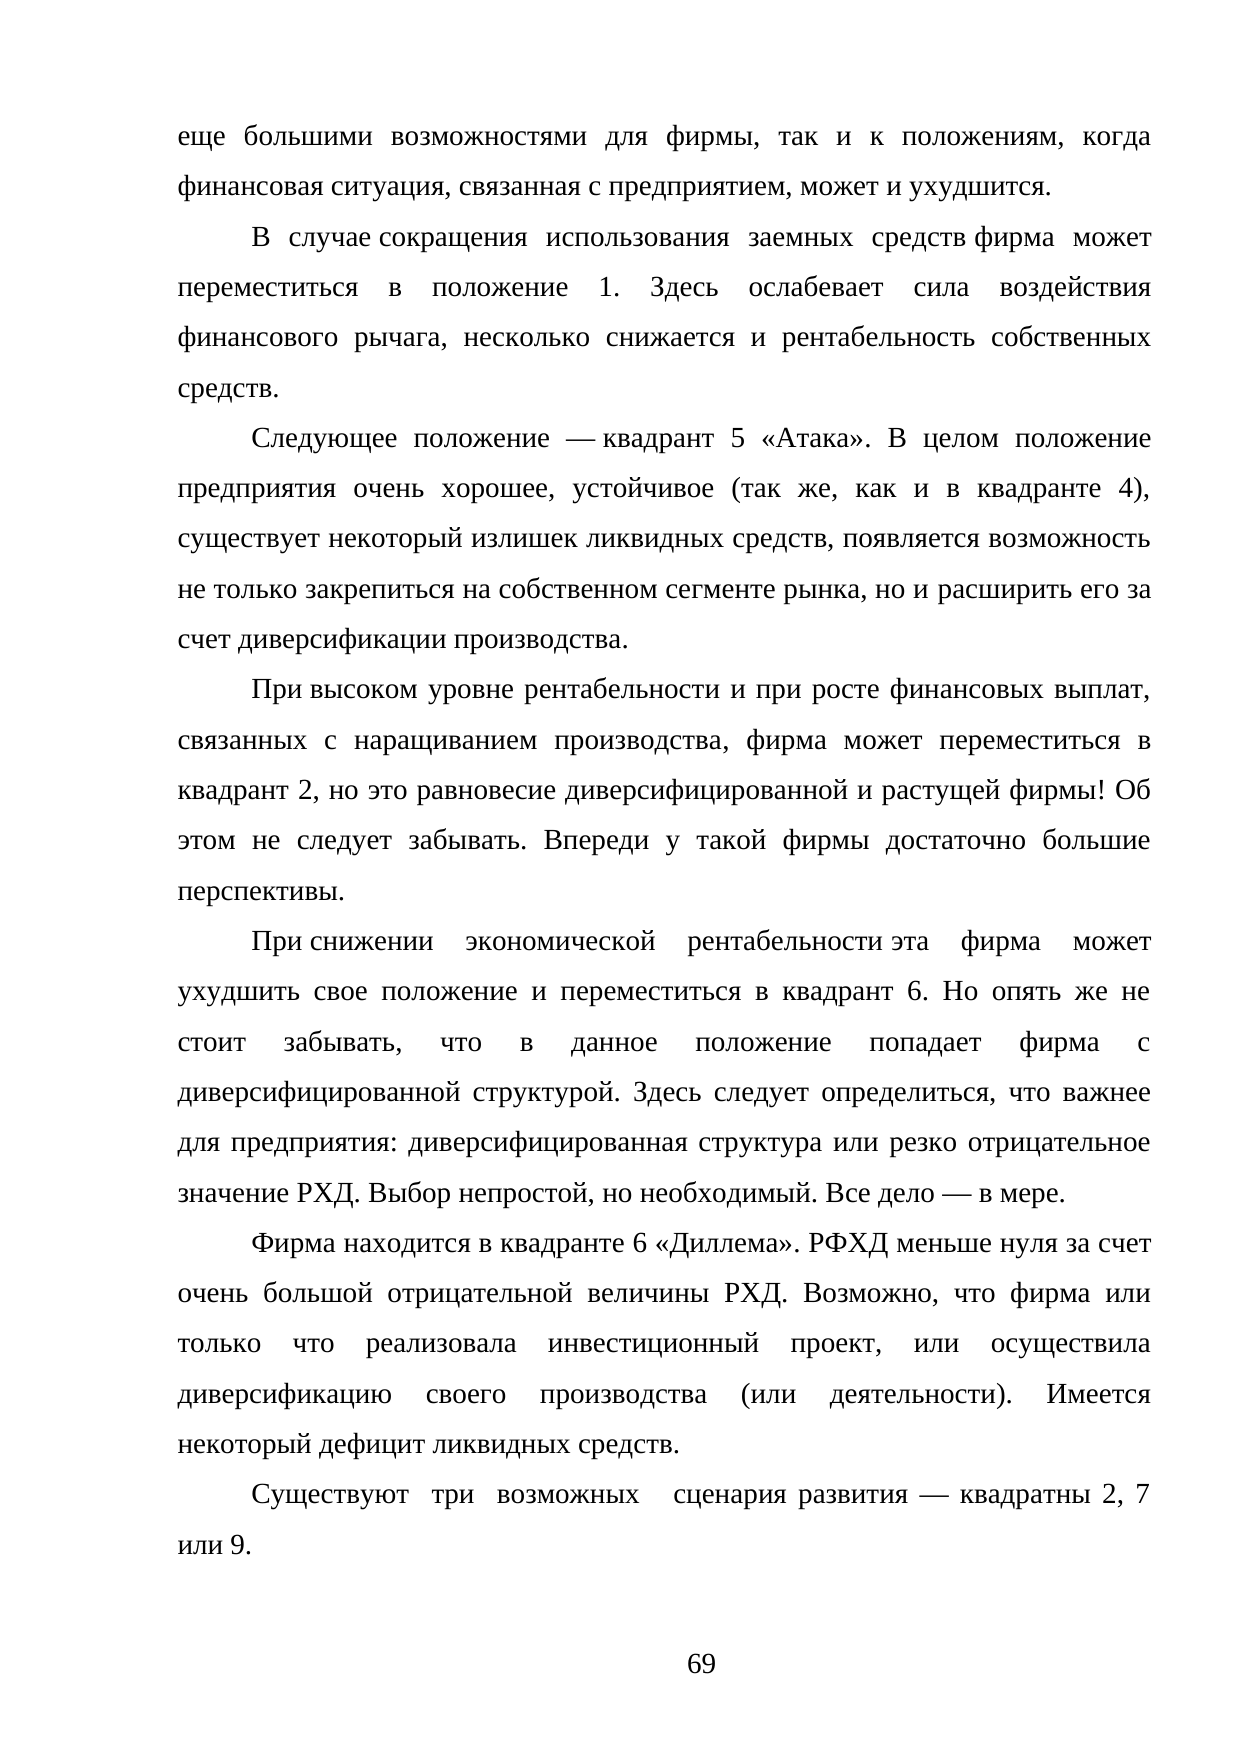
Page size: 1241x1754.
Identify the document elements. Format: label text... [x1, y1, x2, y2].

text Фирма находится в квадранте 6 «Диллема». РФХД меньше нуля за счет очень большой отрицательной величины РХД. Возможно, что фирма или только что реализовала инвестиционный проект, или осуществила диверсификацию своего производства (или деятельности). Имеется некоторый дефицит ликвидных средств. [177, 1225, 1152, 1460]
text Существуют три возможных сценария развития — квадратны 2, 7 или 9. [177, 1477, 1152, 1560]
text В случае сокращения использования заемных средств фирма может переместиться в положение 1. Здесь ослабевает сила воздействия финансового рычага, несколько снижается и рентабельность собственных средств. [177, 219, 1152, 403]
text Следующее положение — квадрант 5 «Атака». В целом положение предприятия очень хорошее, устойчивое (так же, как и в квадранте 4), существует некоторый излишек ликвидных средств, появляется возможность не только закрепиться на собственном сегменте рынка, но и расширить его за счет диверсификации производства. [177, 420, 1152, 655]
text При высоком уровне рентабельности и при росте финансовых выплат, связанных с наращиванием производства, фирма может переместиться в квадрант 2, но это равновесие диверсифицированной и растущей фирмы! Об этом не следует забывать. Впереди у такой фирмы достаточно большие перспективы. [177, 672, 1152, 906]
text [177, 118, 1152, 202]
text При снижении экономической рентабельности эта фирма может ухудшить свое положение и переместиться в квадрант 6. Но опять же не стоит забывать, что в данное положение попадает фирма с диверсифицированной структурой. Здесь следует определиться, что важнее для предприятия: диверсифицированная структура или резко отрицательное значение РХД. Выбор непростой, но необходимый. Все дело — в мере. [177, 923, 1152, 1208]
